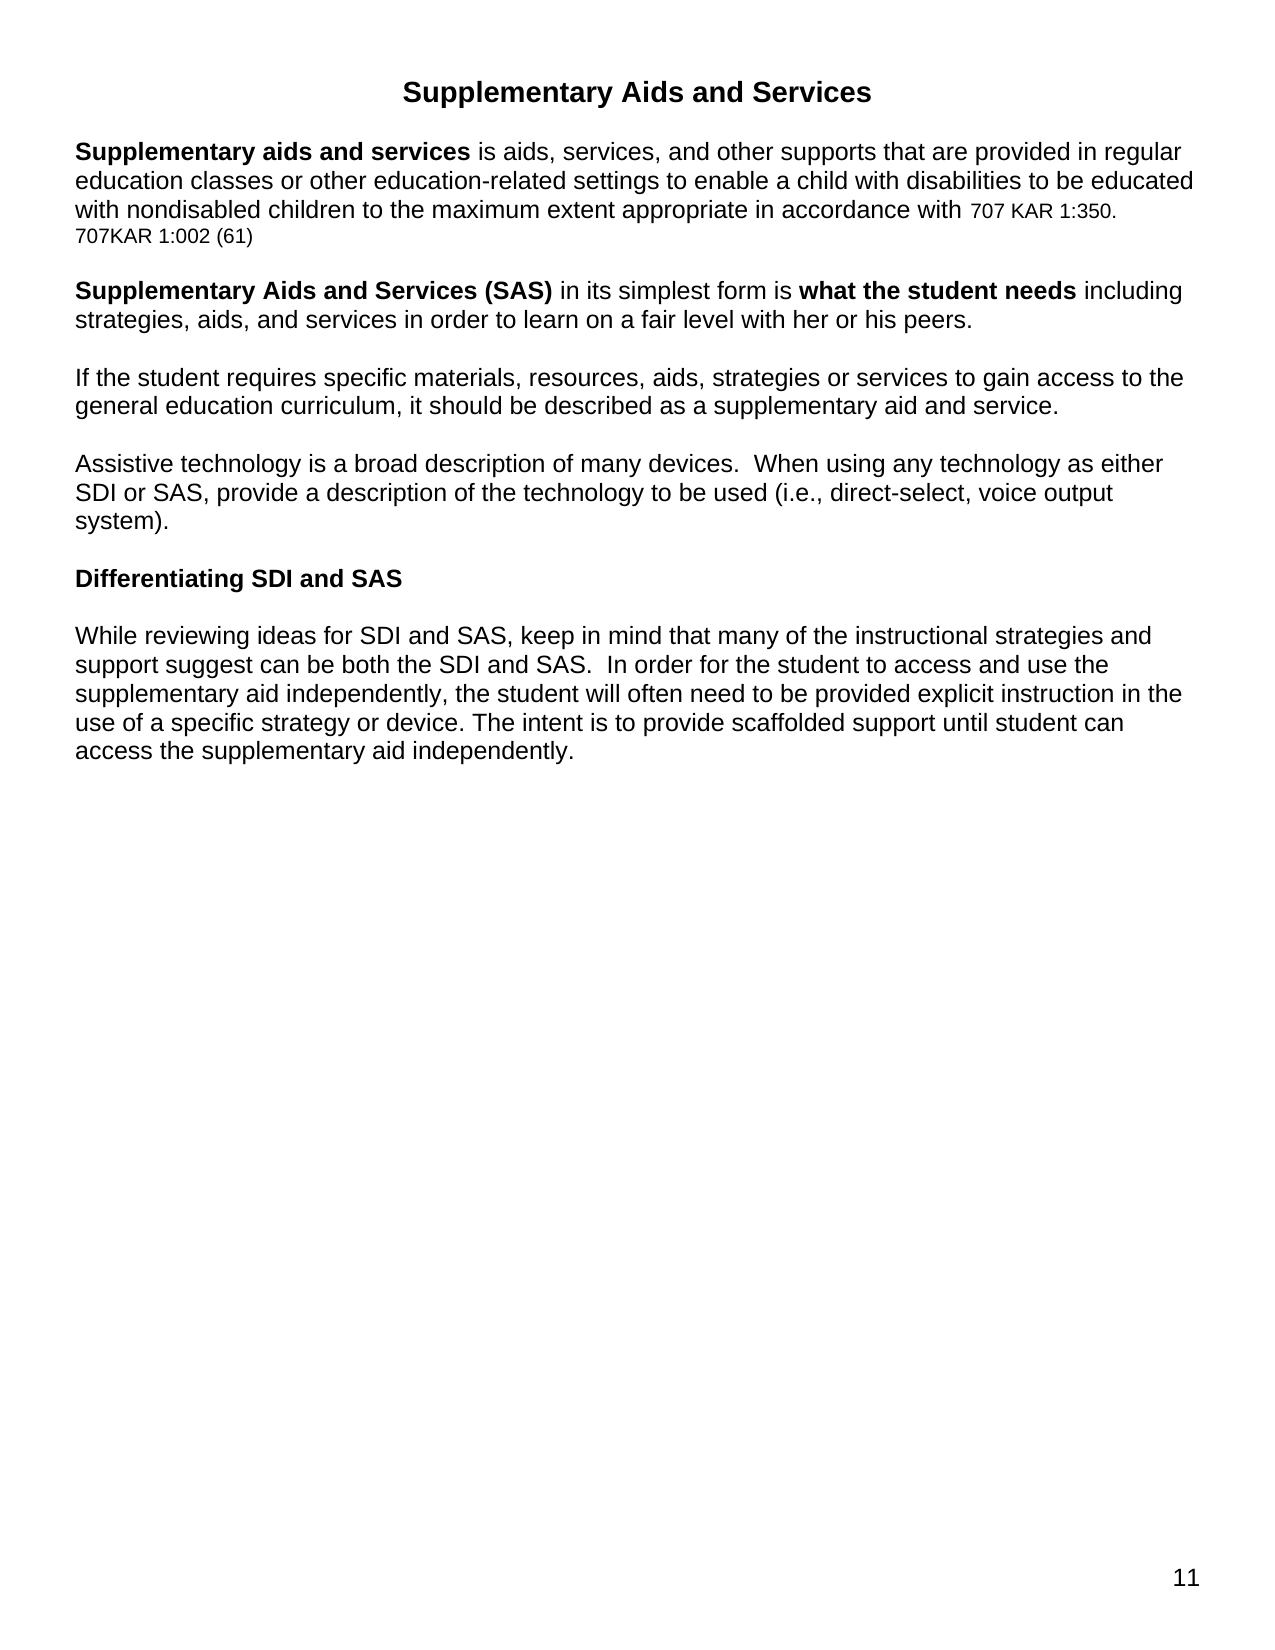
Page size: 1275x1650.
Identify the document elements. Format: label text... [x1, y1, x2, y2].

text Supplementary aids and services is aids, services, and other supports that are provided in regular education classes or other education-related settings to enable a child with disabilities to be educated with nondisabled children to the maximum extent appropriate in accordance with 707 KAR 1:350. 707KAR 1:002 (61) [75, 137, 1200, 247]
text Supplementary Aids and Services [75, 75, 1200, 108]
text Differentiating SDI and SAS [75, 564, 1200, 592]
text Assistive technology is a broad description of many devices. When using any technology as either SDI or SAS, provide a description of the technology to be used (i.e., direct-select, voice output system). [75, 449, 1200, 535]
text Supplementary Aids and Services (SAS) in its simplest form is what the student needs including strategies, aids, and services in order to learn on a fair level with her or his peers. [75, 276, 1200, 334]
text If the student requires specific materials, resources, aids, strategies or services to gain access to the general education curriculum, it should be described as a supplementary aid and service. [75, 362, 1200, 420]
text While reviewing ideas for SDI and SAS, keep in mind that many of the instructional strategies and support suggest can be both the SDI and SAS. In order for the student to access and use the supplementary aid independently, the student will often need to be provided explicit instruction in the use of a specific strategy or device. The intent is to provide scaffolded support until student can access the supplementary aid independently. [75, 621, 1200, 765]
